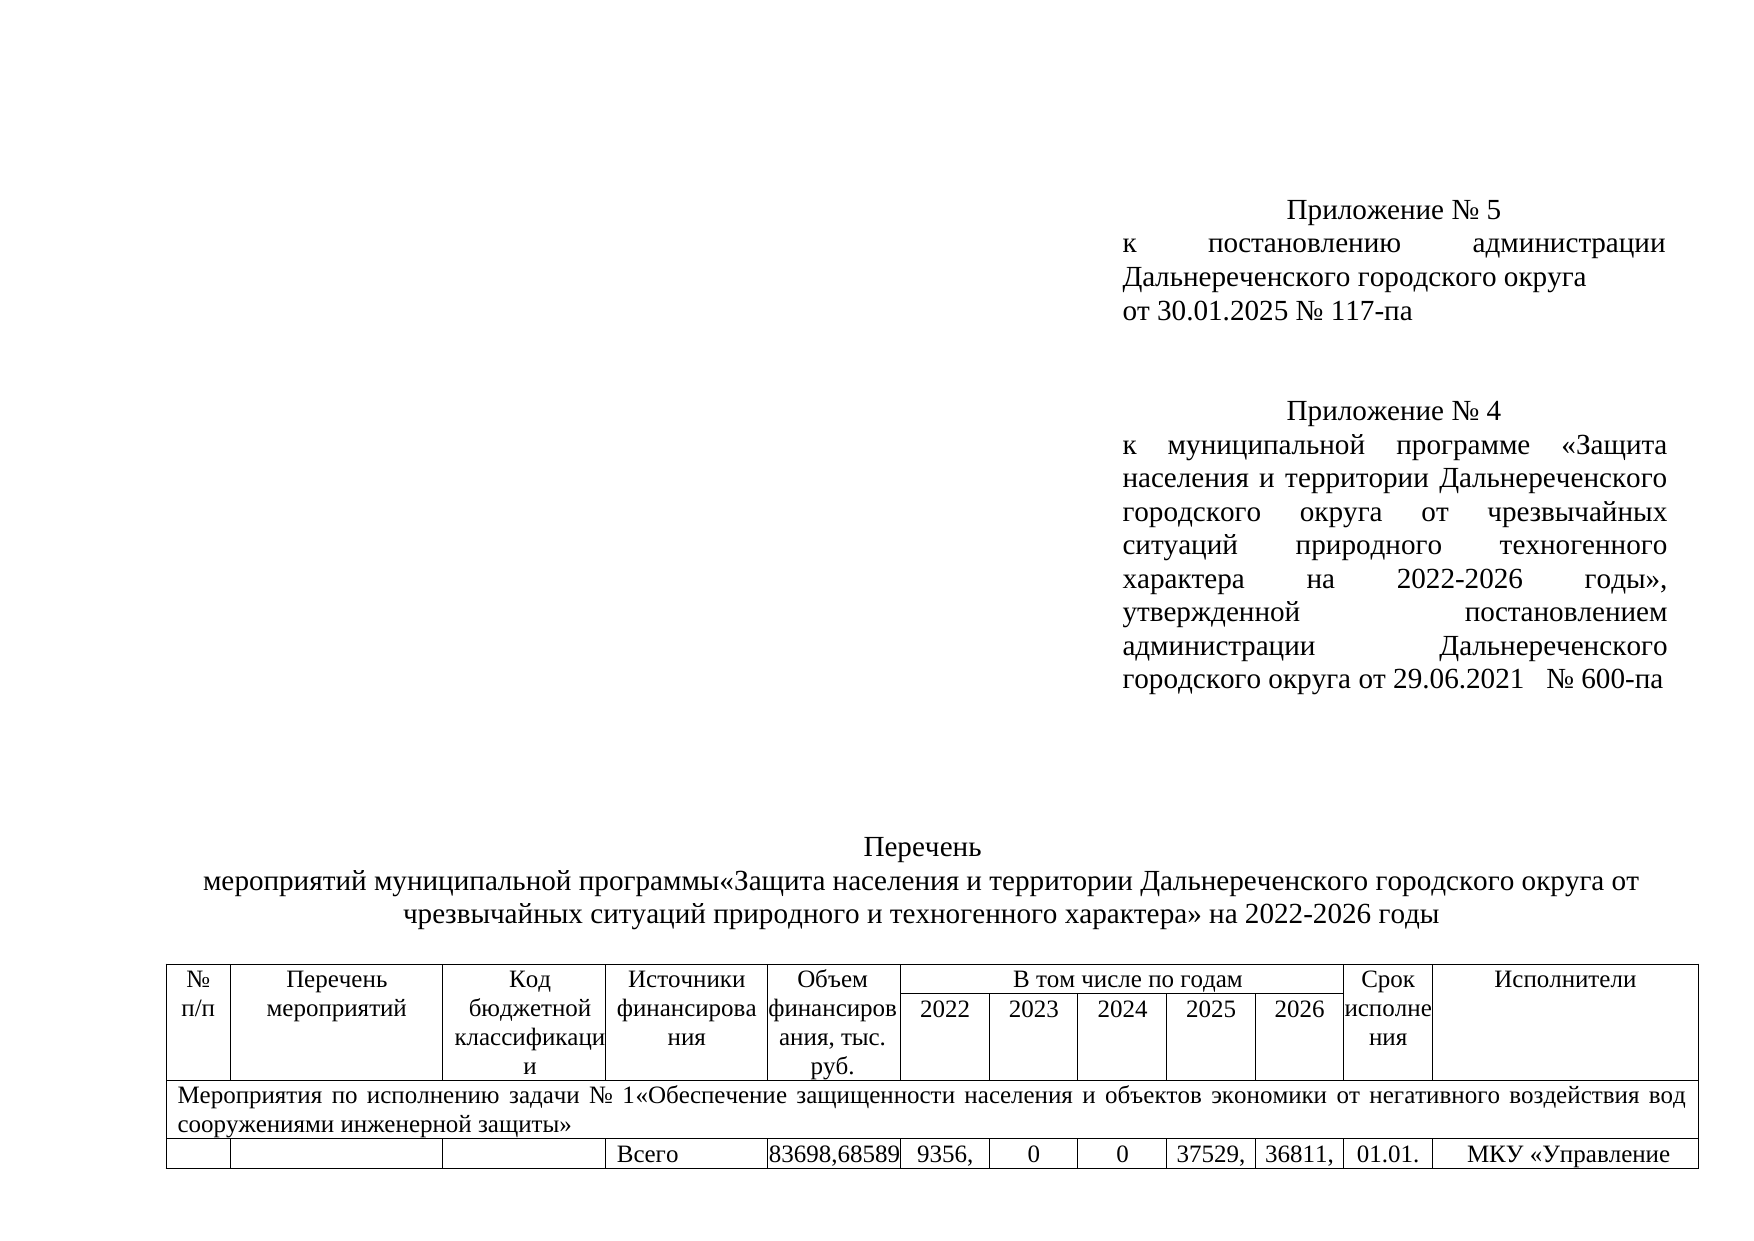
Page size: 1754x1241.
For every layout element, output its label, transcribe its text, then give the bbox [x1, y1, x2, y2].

table_cell Всего [606, 1139, 767, 1168]
table_cell 2023 [990, 994, 1077, 1079]
table_cell 2025 [1167, 994, 1255, 1079]
table_header Объем финансирования, тыс. руб. [768, 965, 900, 1079]
table_cell 2024 [1078, 994, 1166, 1079]
table_cell [167, 1139, 230, 1168]
table_cell [443, 1139, 605, 1168]
table_header Источники финансирования [606, 965, 767, 1079]
table_cell [231, 1139, 442, 1168]
text к муниципальной программе «Защита населения и территории Дальнереченского городского округа от чрезвычайных ситуаций природного техногенного характера на 2022-2026 годы», утвержденной постановлением администрации Дальнереченского городского округа от 29.06.2021 № 600-па [1122, 427, 1667, 695]
table_cell 2026 [1256, 994, 1343, 1079]
text от 30.01.2025 № 117-па [1122, 293, 1666, 326]
table_cell 01.01.2022 31.12.2026 [1344, 1139, 1432, 1168]
table_header В том числе по годам [901, 965, 1343, 993]
text Перечень [177, 829, 1667, 863]
table_header Перечень мероприятий [231, 965, 442, 1079]
table_cell 0 [990, 1139, 1077, 1168]
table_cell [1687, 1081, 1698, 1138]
text мероприятий муниципальной программы«Защита населения и территории Дальнереченского городского округа от чрезвычайных ситуаций природного и техногенного характера» на 2022-2026 годы [177, 863, 1665, 930]
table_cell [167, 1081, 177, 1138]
table_header Срок исполнения [1344, 965, 1432, 1079]
table_header Код бюджетной классификации [443, 965, 605, 1079]
table_cell 2022 [901, 994, 989, 1079]
table_header Исполнители [1433, 965, 1698, 1079]
table_cell 37529, 98 [1167, 1139, 1255, 1168]
table_header № п/п [167, 965, 230, 1079]
text Приложение № 5 [1122, 192, 1665, 226]
table_cell 9356, 79589 [901, 1139, 989, 1168]
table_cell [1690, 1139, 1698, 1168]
text к постановлению администрации Дальнереченского городского округа [1122, 226, 1666, 293]
table_cell 0 [1078, 1139, 1166, 1168]
text Приложение № 4 [1122, 393, 1665, 427]
table_cell 83698,68589 [768, 1139, 900, 1168]
table_cell 36811, 91 [1256, 1139, 1343, 1168]
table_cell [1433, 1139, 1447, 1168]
